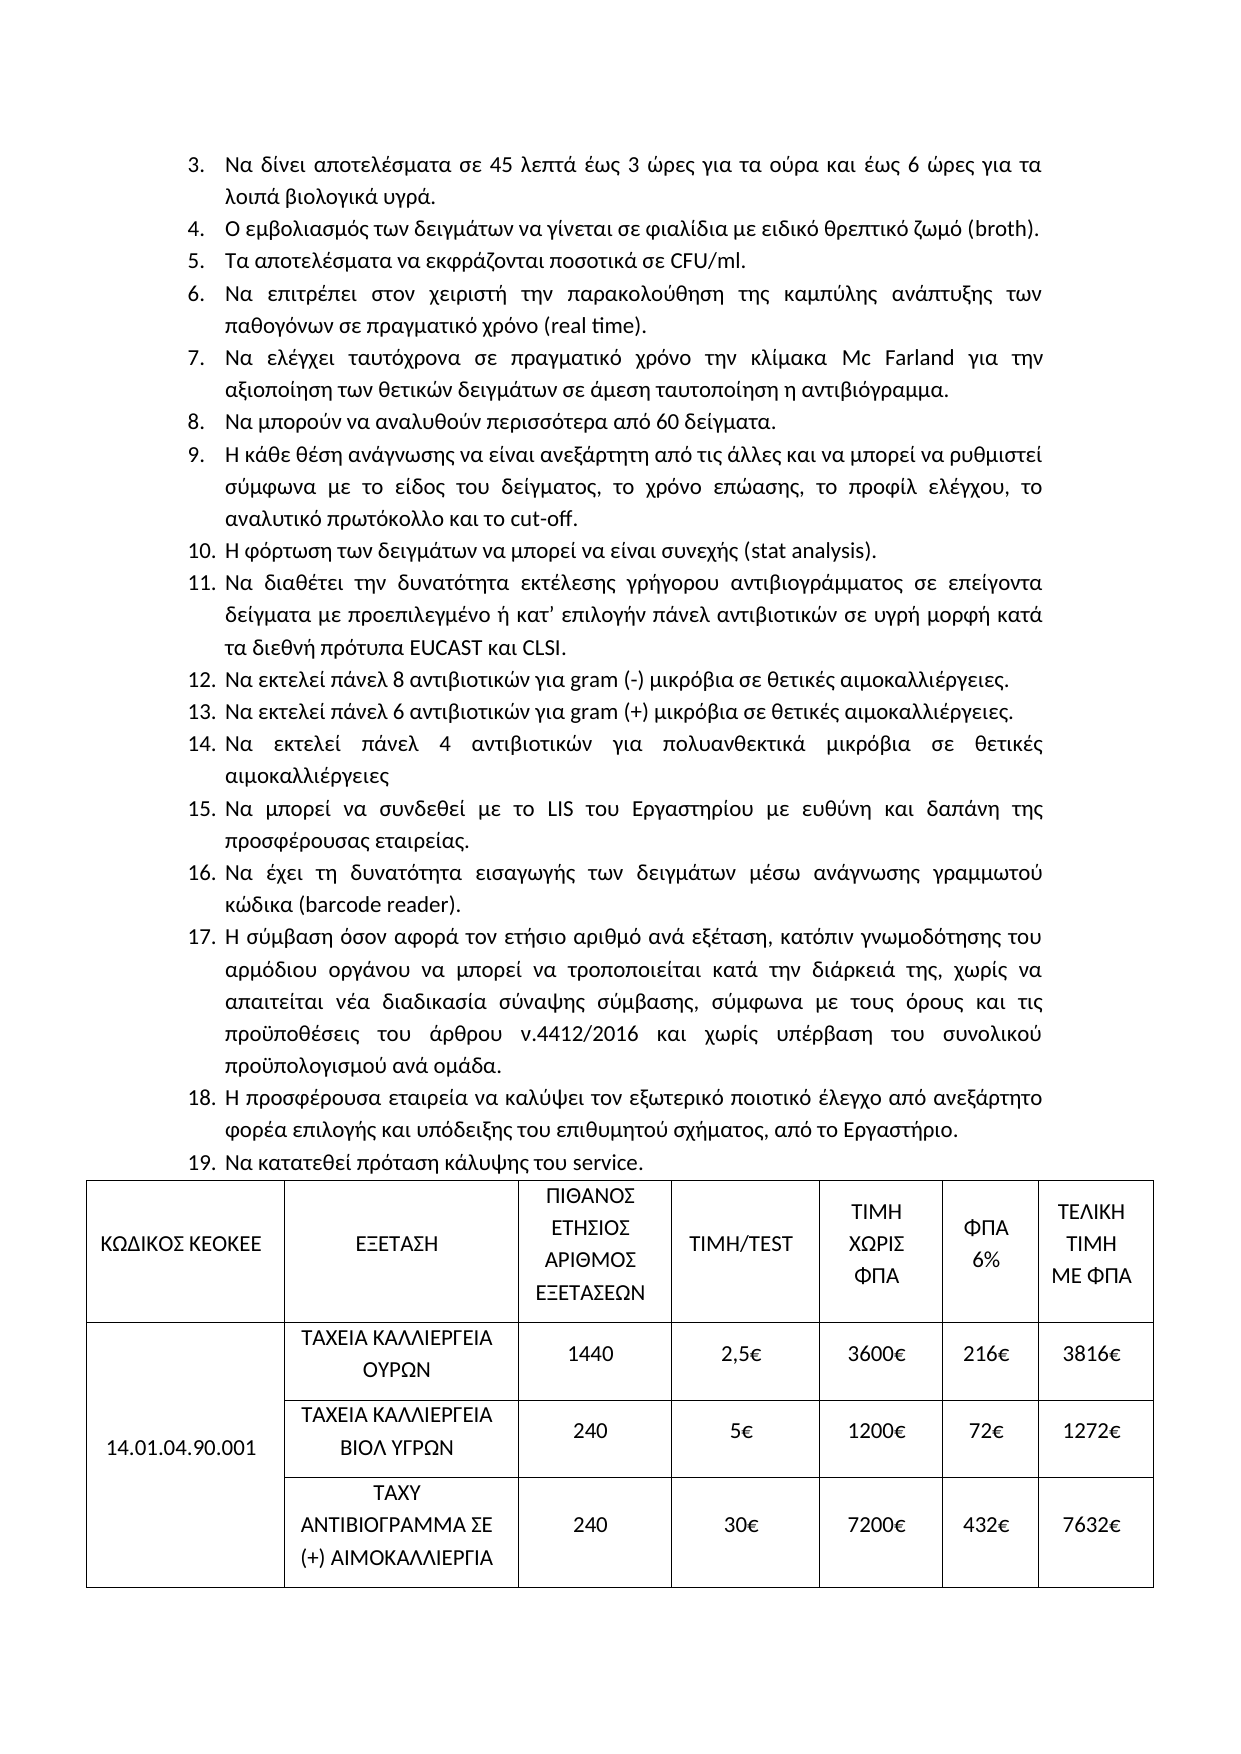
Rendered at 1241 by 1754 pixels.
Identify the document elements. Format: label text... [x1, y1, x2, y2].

table_header ΕΞΕΤΑΣΗ [285, 1181, 518, 1322]
list Να έχει τη δυνατότητα εισαγωγής των δειγμάτων μέσω ανάγνωσης γραμμωτού κώδικα (barcode reader). [187, 858, 1043, 918]
table_cell 1272€ [1039, 1401, 1153, 1477]
list Να εκτελεί πάνελ 8 αντιβιοτικών για gram (-) μικρόβια σε θετικές αιμοκαλλιέργειες. [187, 665, 1043, 693]
list Η προσφέρουσα εταιρεία να καλύψει τον εξωτερικό ποιοτικό έλεγχο από ανεξάρτητο φορέα επιλογής και υπόδειξης του επιθυμητού σχήματος, από το Εργαστήριο. [187, 1083, 1043, 1144]
list Να κατατεθεί πρόταση κάλυψης του service. [187, 1148, 1043, 1176]
table_header ΚΩΔΙΚΟΣ ΚΕΟΚΕΕ [87, 1181, 284, 1322]
list Να επιτρέπει στον χειριστή την παρακολούθηση της καμπύλης ανάπτυξης των παθογόνων σε πραγματικό χρόνο (real time). [187, 279, 1043, 339]
table_cell 3816€ [1039, 1323, 1153, 1399]
table_cell 7632€ [1039, 1478, 1153, 1587]
table_header ΤΙΜΗ ΧΩΡΙΣ ΦΠΑ [820, 1181, 942, 1322]
list Η φόρτωση των δειγμάτων να μπορεί να είναι συνεχής (stat analysis). [187, 536, 1043, 564]
list Η κάθε θέση ανάγνωσης να είναι ανεξάρτητη από τις άλλες και να μπορεί να ρυθμιστεί σύμφωνα με το είδος του δείγματος, το χρόνο επώασης, το προφίλ ελέγχου, το αναλυτικό πρωτόκολλο και το cut-off. [187, 440, 1043, 532]
list Να δίνει αποτελέσματα σε 45 λεπτά έως 3 ώρες για τα ούρα και έως 6 ώρες για τα λοιπά βιολογικά υγρά. [187, 150, 1043, 210]
table_header ΦΠΑ 6% [943, 1181, 1038, 1322]
table_cell 72€ [943, 1401, 1038, 1477]
table_cell 240 [519, 1401, 671, 1477]
table_cell 7200€ [820, 1478, 942, 1587]
list Ο εμβολιασμός των δειγμάτων να γίνεται σε φιαλίδια με ειδικό θρεπτικό ζωμό (broth). [187, 214, 1043, 242]
table_cell 1440 [519, 1323, 671, 1399]
table_cell 240 [519, 1478, 671, 1587]
list Να εκτελεί πάνελ 6 αντιβιοτικών για gram (+) μικρόβια σε θετικές αιμοκαλλιέργειες. [187, 697, 1043, 725]
table_cell 2,5€ [672, 1323, 819, 1399]
list Τα αποτελέσματα να εκφράζονται ποσοτικά σε CFU/ml. [187, 247, 1043, 274]
table_header ΠΙΘΑΝΟΣ ΕΤΗΣΙΟΣ ΑΡΙΘΜΟΣ ΕΞΕΤΑΣΕΩΝ [519, 1181, 671, 1322]
table_cell 3600€ [820, 1323, 942, 1399]
list Η σύμβαση όσον αφορά τον ετήσιο αριθμό ανά εξέταση, κατόπιν γνωμοδότησης του αρμόδιου οργάνου να μπορεί να τροποποιείται κατά την διάρκειά της, χωρίς να απαιτείται νέα διαδικασία σύναψης σύμβασης, σύμφωνα με τους όρους και τις προϋποθέσεις του άρθρου ν.4412/2016 και χωρίς υπέρβαση του συνολικού προϋπολογισμού ανά ομάδα. [187, 922, 1043, 1079]
table_cell 1200€ [820, 1401, 942, 1477]
table_cell ΤΑΧΥ ΑΝΤΙΒΙΟΓΡΑΜΜΑ ΣΕ (+) ΑΙΜΟΚΑΛΛΙΕΡΓΙΑ [285, 1478, 518, 1587]
list Να ελέγχει ταυτόχρονα σε πραγματικό χρόνο την κλίμακα Mc Farland για την αξιοποίηση των θετικών δειγμάτων σε άμεση ταυτοποίηση η αντιβιόγραμμα. [187, 343, 1043, 403]
table_cell 14.01.04.90.001 [87, 1323, 284, 1587]
table_cell 5€ [672, 1401, 819, 1477]
list Να μπορεί να συνδεθεί με το LIS του Εργαστηρίου με ευθύνη και δαπάνη της προσφέρουσας εταιρείας. [187, 794, 1043, 854]
list Να διαθέτει την δυνατότητα εκτέλεσης γρήγορου αντιβιογράμματος σε επείγοντα δείγματα με προεπιλεγμένο ή κατ’ επιλογήν πάνελ αντιβιοτικών σε υγρή μορφή κατά τα διεθνή πρότυπα EUCAST και CLSI. [187, 568, 1043, 661]
table_header ΤΙΜΗ/TEST [672, 1181, 819, 1322]
table_cell 30€ [672, 1478, 819, 1587]
table_cell ΤΑΧΕΙΑ ΚΑΛΛΙΕΡΓΕΙΑ ΒΙΟΛ ΥΓΡΩΝ [285, 1401, 518, 1477]
table_cell ΤΑΧΕΙΑ ΚΑΛΛΙΕΡΓΕΙΑ ΟΥΡΩΝ [285, 1323, 518, 1399]
table_header ΤΕΛΙΚΗ ΤΙΜΗ ΜΕ ΦΠΑ [1039, 1181, 1153, 1322]
table_cell 216€ [943, 1323, 1038, 1399]
list Να μπορούν να αναλυθούν περισσότερα από 60 δείγματα. [187, 407, 1043, 436]
table_cell 432€ [943, 1478, 1038, 1587]
list Να εκτελεί πάνελ 4 αντιβιοτικών για πολυανθεκτικά μικρόβια σε θετικές αιμοκαλλιέργειες [187, 729, 1043, 789]
